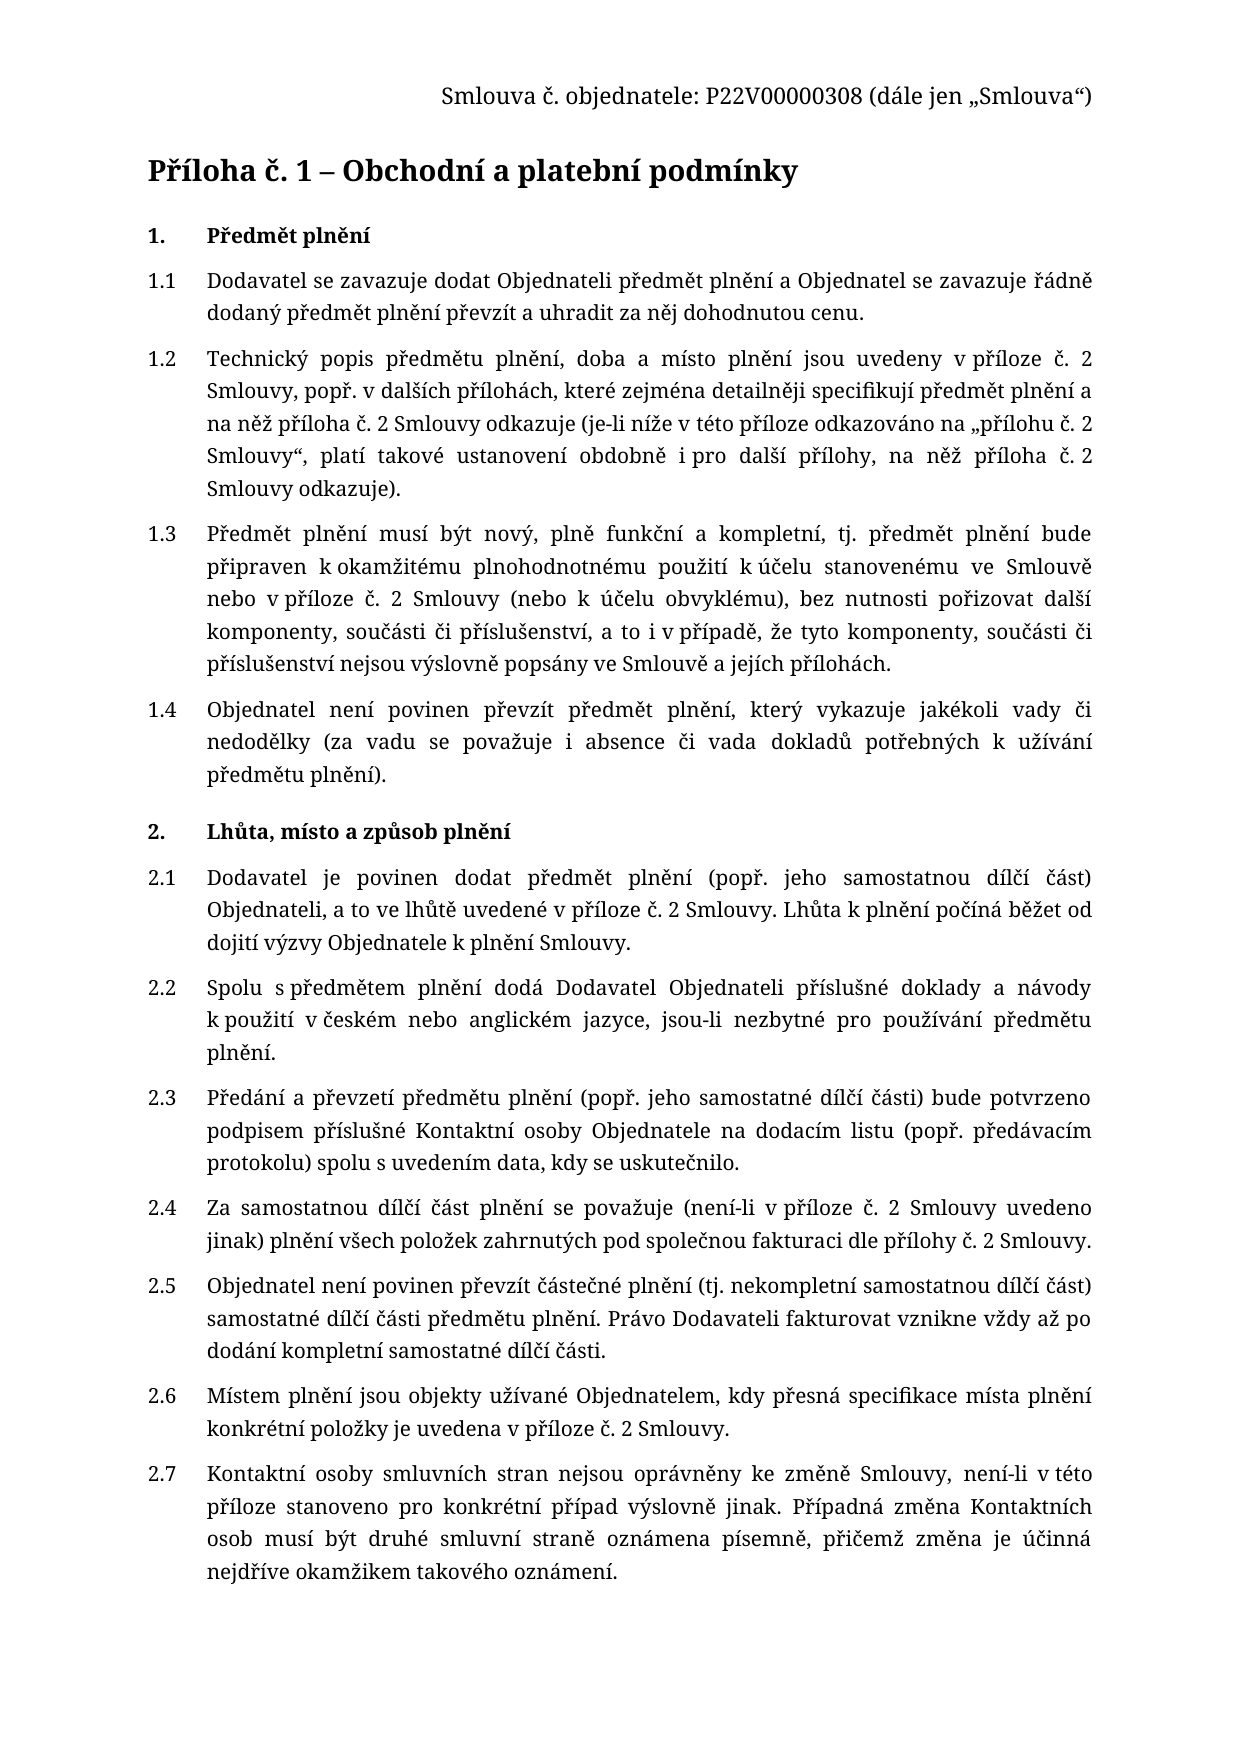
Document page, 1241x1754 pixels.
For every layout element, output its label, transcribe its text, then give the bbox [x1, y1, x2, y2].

list Dodavatel je povinen dodat předmět plnění (popř. jeho samostatnou dílčí část) Objednateli, a to ve lhůtě uvedené v příloze č. 2 Smlouvy. Lhůta k plnění počíná běžet od dojití výzvy Objednatele k plnění Smlouvy. [148, 863, 1093, 956]
list Předmět plnění [148, 221, 1093, 249]
list Objednatel není povinen převzít částečné plnění (tj. nekompletní samostatnou dílčí část) samostatné dílčí části předmětu plnění. Právo Dodavateli fakturovat vznikne vždy až po dodání kompletní samostatné dílčí části. [148, 1271, 1093, 1365]
list Technický popis předmětu plnění, doba a místo plnění jsou uvedeny v příloze č. 2 Smlouvy, popř. v dalších přílohách, které zejména detailněji specifikují předmět plnění a na něž příloha č. 2 Smlouvy odkazuje (je-li níže v této příloze odkazováno na „přílohu č. 2 Smlouvy“, platí takové ustanovení obdobně i pro další přílohy, na něž příloha č. 2 Smlouvy odkazuje). [148, 344, 1093, 502]
list Lhůta, místo a způsob plnění [148, 817, 1093, 846]
list Kontaktní osoby smluvních stran nejsou oprávněny ke změně Smlouvy, není-li v této příloze stanoveno pro konkrétní případ výslovně jinak. Případná změna Kontaktních osob musí být druhé smluvní straně oznámena písemně, přičemž změna je účinná nejdříve okamžikem takového oznámení. [148, 1459, 1093, 1586]
list Za samostatnou dílčí část plnění se považuje (není-li v příloze č. 2 Smlouvy uvedeno jinak) plnění všech položek zahrnutých pod společnou fakturaci dle přílohy č. 2 Smlouvy. [148, 1193, 1093, 1254]
list Spolu s předmětem plnění dodá Dodavatel Objednateli příslušné doklady a návody k použití v českém nebo anglickém jazyce, jsou-li nezbytné pro používání předmětu plnění. [148, 973, 1093, 1067]
list Předmět plnění musí být nový, plně funkční a kompletní, tj. předmět plnění bude připraven k okamžitému plnohodnotnému použití k účelu stanovenému ve Smlouvě nebo v příloze č. 2 Smlouvy (nebo k účelu obvyklému), bez nutnosti pořizovat další komponenty, součásti či příslušenství, a to i v případě, že tyto komponenty, součásti či příslušenství nejsou výslovně popsány ve Smlouvě a jejích přílohách. [148, 519, 1093, 678]
list Objednatel není povinen převzít předmět plnění, který vykazuje jakékoli vady či nedodělky (za vadu se považuje i absence či vada dokladů potřebných k užívání předmětu plnění). [148, 695, 1093, 788]
list Dodavatel se zavazuje dodat Objednateli předmět plnění a Objednatel se zavazuje řádně dodaný předmět plnění převzít a uhradit za něj dohodnutou cenu. [148, 266, 1093, 327]
list Předání a převzetí předmětu plnění (popř. jeho samostatné dílčí části) bude potvrzeno podpisem příslušné Kontaktní osoby Objednatele na dodacím listu (popř. předávacím protokolu) spolu s uvedením data, kdy se uskutečnilo. [148, 1083, 1093, 1177]
text Příloha č. 1 – Obchodní a platební podmínky [148, 150, 1093, 190]
list Místem plnění jsou objekty užívané Objednatelem, kdy přesná specifikace místa plnění konkrétní položky je uvedena v příloze č. 2 Smlouvy. [148, 1382, 1093, 1443]
